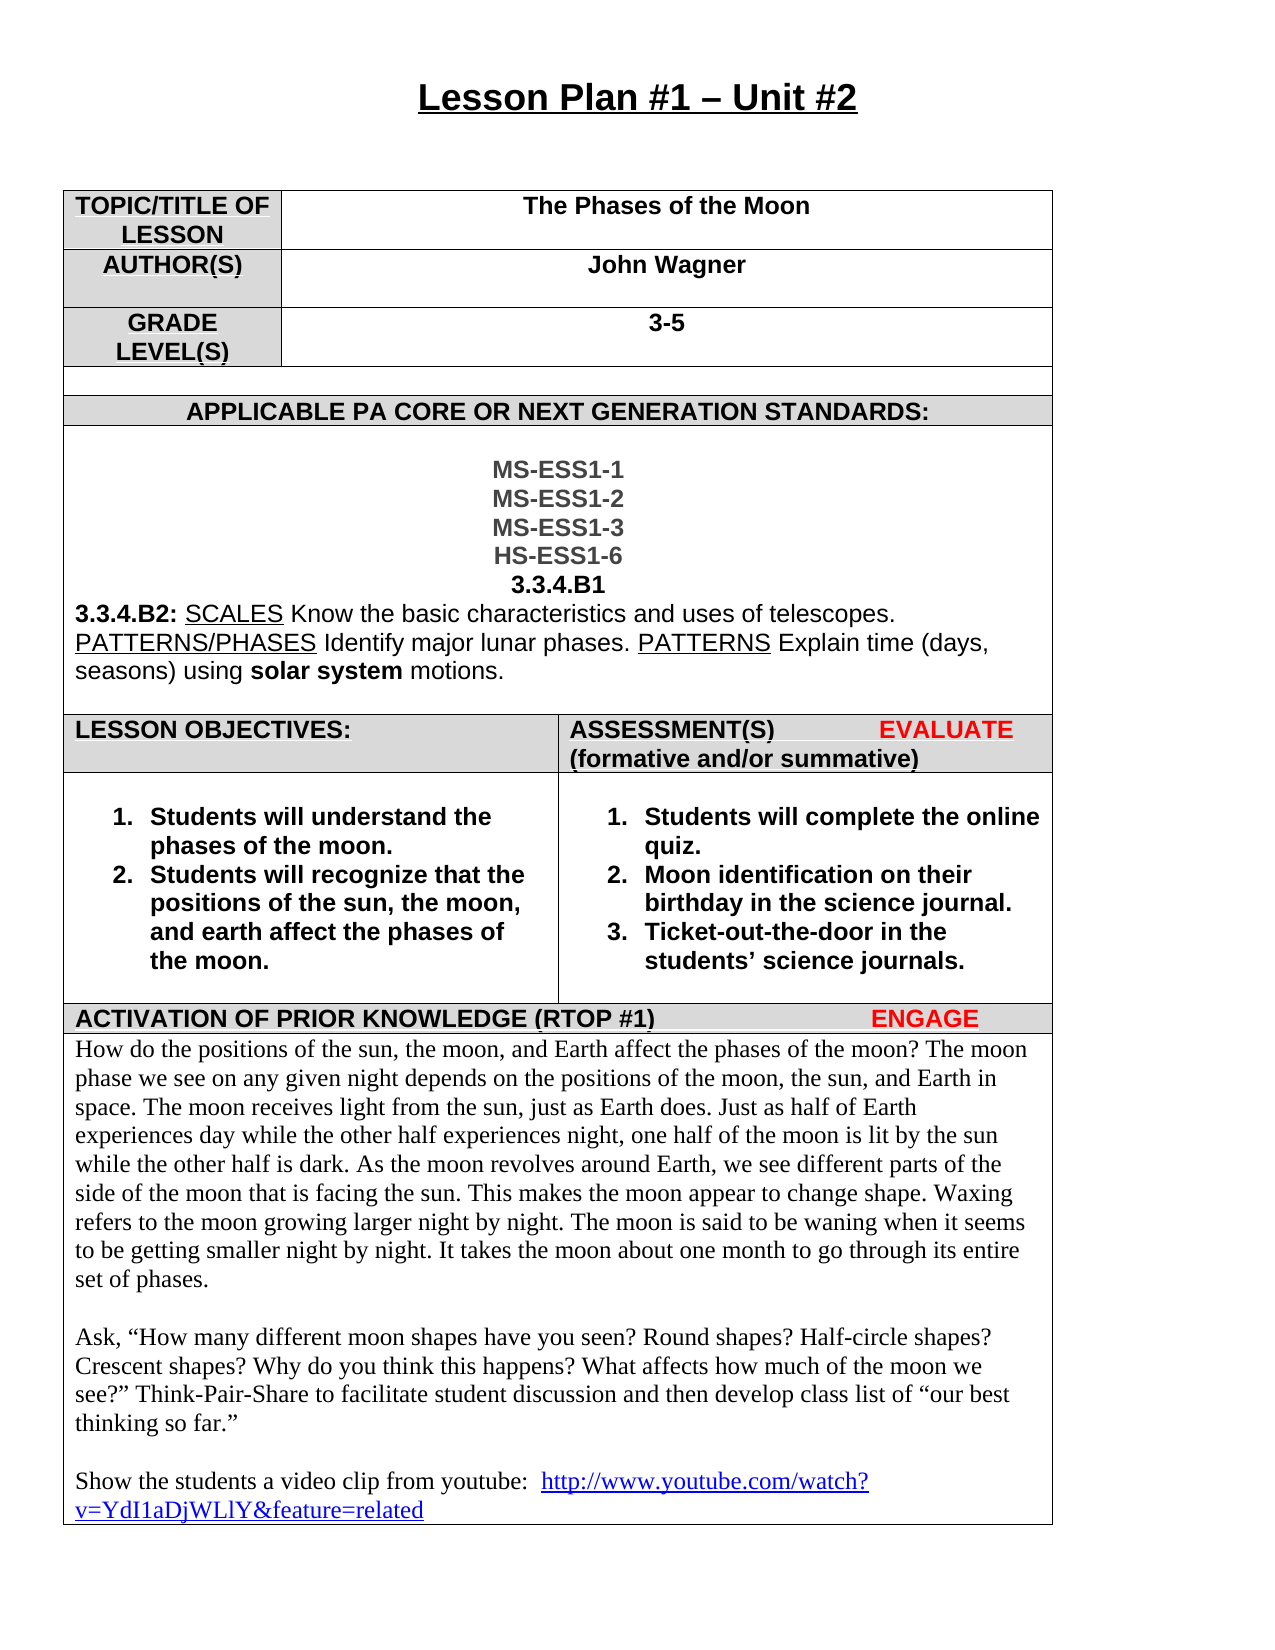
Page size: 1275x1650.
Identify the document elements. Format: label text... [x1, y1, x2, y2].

table_cell Students will understand the phases of the moon. Students will recognize that the positions of the sun, the moon, and earth affect the phases of the moon. [64, 773, 558, 1003]
table_cell John Wagner [282, 250, 1052, 307]
table_cell ACTIVATION OF PRIOR KNOWLEDGE (RTOP #1) ENGAGE [64, 1004, 1052, 1033]
table_cell GRADE LEVEL(S) [64, 308, 281, 366]
table_cell Students will complete the online quiz. Moon identification on their birthday in the science journal. Ticket-out-the-door in the students’ science journals. [559, 773, 1052, 1003]
table_cell ASSESSMENT(S) EVALUATE (formative and/or summative) [559, 715, 1052, 772]
table_cell 3-5 [282, 308, 1052, 366]
table_cell How do the positions of the sun, the moon, and Earth affect the phases of the moon? The moon phase we see on any given night depends on the positions of the moon, the sun, and Earth in space. The moon receives light from the sun, just as Earth does. Just as half of Earth experiences day while the other half experiences night, one half of the moon is lit by the sun while the other half is dark. As the moon revolves around Earth, we see different parts of the side of the moon that is facing the sun. This makes the moon appear to change shape. Waxing refers to the moon growing larger night by night. The moon is said to be waning when it seems to be getting smaller night by night. It takes the moon about one month to go through its entire set of phases. Ask, “How many different moon shapes have you seen? Round shapes? Half-circle shapes? Crescent shapes? Why do you think this happens? What affects how much of the moon we see?” Think-Pair-Share to facilitate student discussion and then develop class list of “our best thinking so far.” Show the students a video clip from youtube: http://www.youtube.com/watch?v=YdI1aDjWLlY&feature=related [64, 1034, 1052, 1524]
table_cell [64, 367, 281, 395]
table_cell APPLICABLE PA CORE OR NEXT GENERATION STANDARDS: [64, 396, 1052, 425]
table_cell AUTHOR(S) [64, 250, 281, 307]
table_cell MS-ESS1-1 MS-ESS1-2 MS-ESS1-3 HS-ESS1-6 3.3.4.B1 3.3.4.B2: SCALES Know the basic characteristics and uses of telescopes. PATTERNS/PHASES Identify major lunar phases. PATTERNS Explain time (days, seasons) using solar system motions. [64, 426, 1052, 714]
table_header The Phases of the Moon [282, 191, 1052, 248]
table_cell LESSON OBJECTIVES: [64, 715, 558, 772]
table_header TOPIC/TITLE OF LESSON [64, 191, 281, 248]
text Lesson Plan #1 – Unit #2 [75, 75, 1200, 118]
table_cell [281, 367, 1052, 395]
